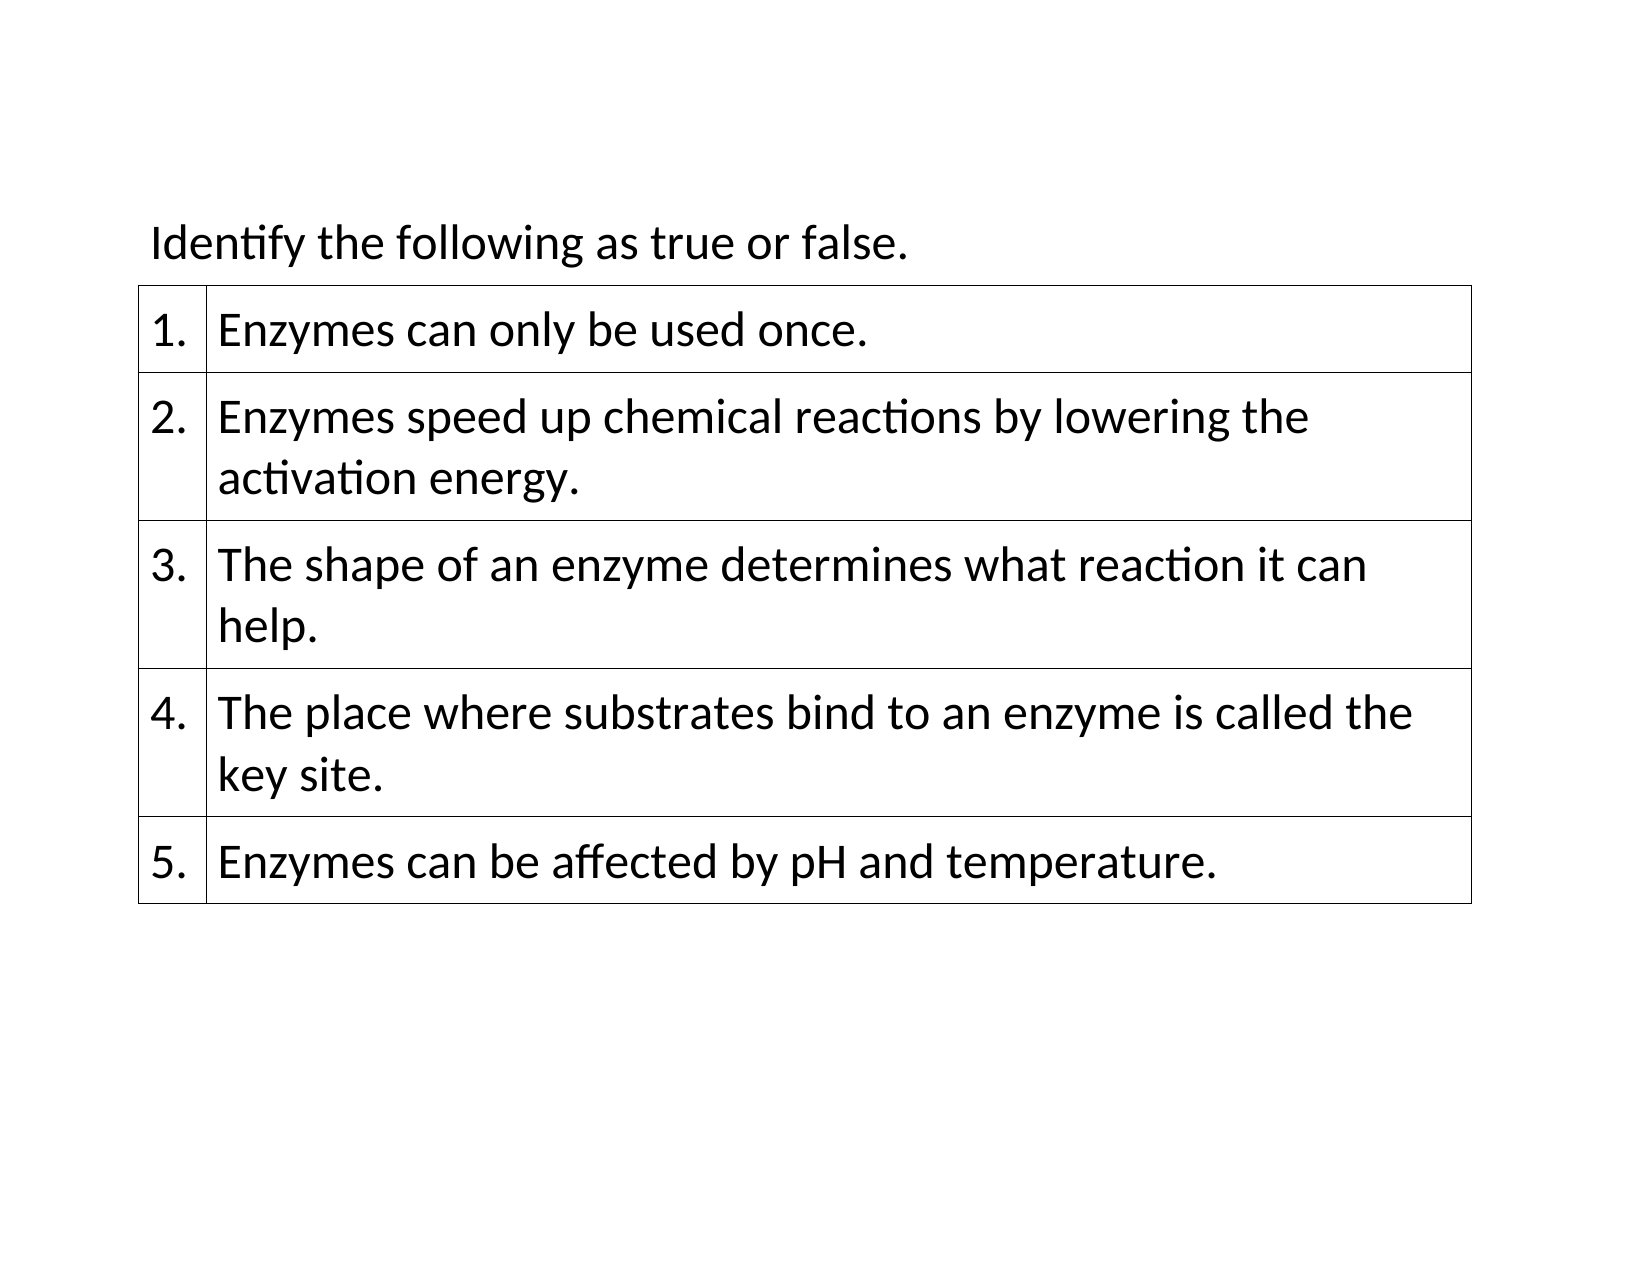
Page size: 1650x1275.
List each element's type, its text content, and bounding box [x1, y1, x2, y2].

table_cell 5. [139, 817, 206, 903]
table_cell The shape of an enzyme determines what reaction it can help. [207, 521, 1471, 668]
table_cell Enzymes speed up chemical reactions by lowering the activation energy. [207, 373, 1471, 520]
table_header Enzymes can only be used once. [207, 286, 1471, 372]
table_cell 4. [139, 669, 206, 816]
table_cell 3. [139, 521, 206, 668]
table_cell Enzymes can be affected by pH and temperature. [207, 817, 1471, 903]
text Identify the following as true or false. [150, 211, 1500, 272]
table_cell The place where substrates bind to an enzyme is called the key site. [207, 669, 1471, 816]
table_header 1. [139, 286, 206, 372]
table_cell 2. [139, 373, 206, 520]
